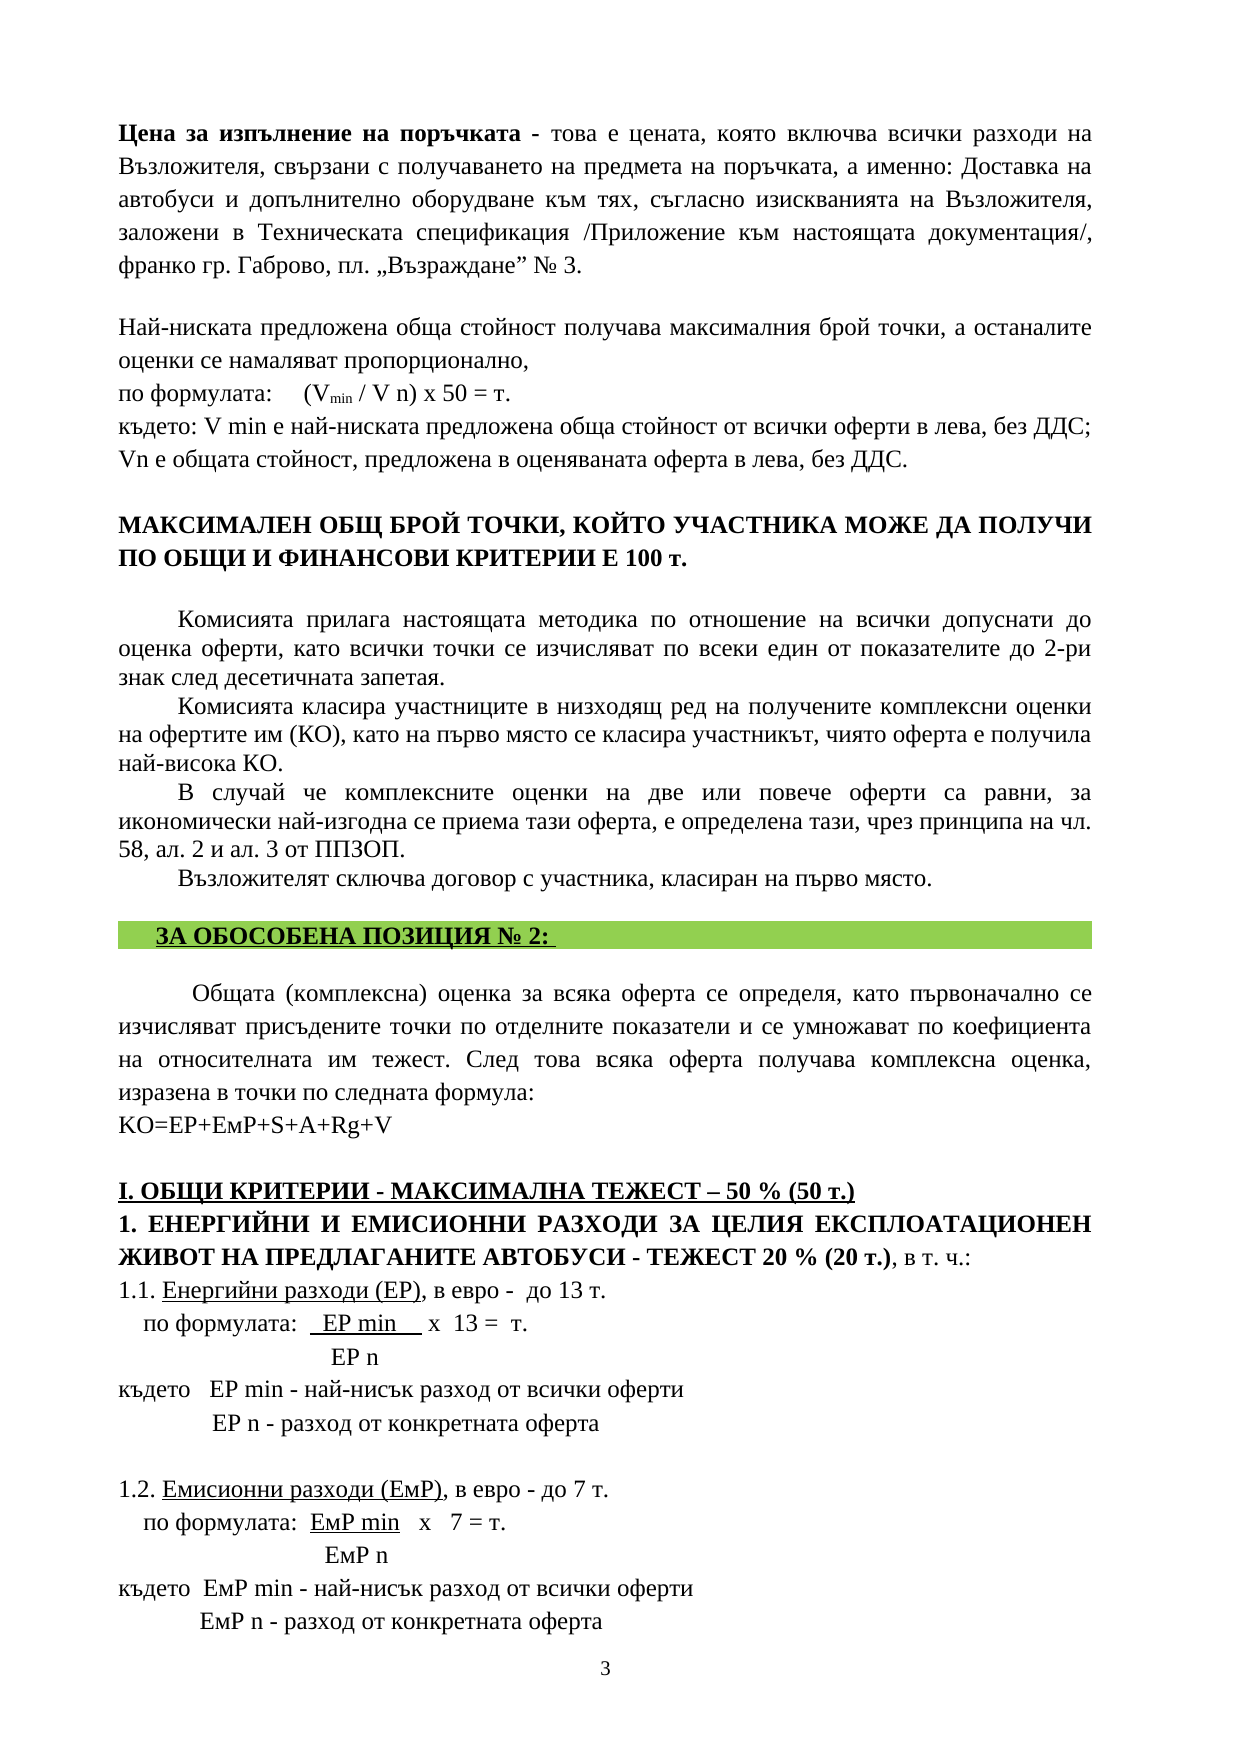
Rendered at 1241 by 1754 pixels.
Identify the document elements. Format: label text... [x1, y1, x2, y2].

text 1. ЕНЕРГИЙНИ И ЕМИСИОННИ РАЗХОДИ ЗА ЦЕЛИЯ ЕКСПЛОАТАЦИОНЕН ЖИВОТ НА ПРЕДЛАГАНИТЕ АВТОБУСИ - ТЕЖЕСТ 20 % (20 т.), в т. ч.: [118, 1209, 1093, 1271]
text Vn е общата стойност, предложена в оценяваната оферта в лева, без ДДС. [118, 444, 1093, 472]
text където: V min е най-ниската предложена обща стойност от всички оферти в лева, без ДДС; [118, 411, 1093, 439]
text ЗА ОБОСОБЕНА ПОЗИЦИЯ № 2: [118, 921, 1092, 949]
text Общата (комплексна) оценка за всяка оферта се определя, като първоначално се изчисляват присъдените точки по отделните показатели и се умножават по коефициента на относителната им тежест. След това всяка оферта получава комплексна оценка, изразена в точки по следната формула: [118, 978, 1093, 1106]
text МАКСИМАЛЕН ОБЩ БРОЙ ТОЧКИ, КОЙТО УЧАСТНИКА МОЖЕ ДА ПОЛУЧИ ПО ОБЩИ И ФИНАНСОВИ КРИТЕРИИ Е 100 т. [118, 510, 1093, 572]
text където ЕР min - най-нисък разход от всички оферти [118, 1374, 1093, 1403]
text ЕмР n [118, 1540, 1093, 1568]
text Най-ниската предложена обща стойност получава максималния брой точки, а останалите оценки се намаляват пропорционално, [118, 312, 1093, 373]
text В случай че комплексните оценки на две или повече оферти са равни, за икономически най-изгодна се приема тази оферта, е определена тази, чрез принципа на чл. 58, ал. 2 и ал. 3 от ППЗОП. [118, 777, 1092, 863]
text по формулата: (Vmin / V n) х 50 = т. [118, 378, 1093, 406]
text по формулата: ЕР min x 13 = т. [118, 1308, 1093, 1337]
text Комисията класира участниците в низходящ ред на получените комплексни оценки на офертите им (КО), като на първо място се класира участникът, чиято оферта е получила най-висока КО. [118, 691, 1092, 777]
text ЕР n [118, 1342, 1093, 1370]
text ЕР n - разход от конкретната оферта [118, 1408, 1093, 1436]
text KO=EP+EмP+S+A+Rg+V [118, 1110, 1093, 1139]
text по формулата: ЕмР min х 7 = т. [118, 1507, 1093, 1535]
text I. ОБЩИ КРИТЕРИИ - МАКСИМАЛНА ТЕЖЕСТ – 50 % (50 т.) [118, 1176, 1093, 1205]
text ЕмР n - разход от конкретната оферта [118, 1606, 1093, 1634]
text където ЕмР min - най-нисък разход от всички оферти [118, 1573, 1093, 1601]
text 1.2. Емисионни разходи (ЕмР), в евро - до 7 т. [118, 1474, 1093, 1502]
text 1.1. Енергийни разходи (ЕР), в евро - до 13 т. [118, 1276, 1093, 1304]
text Комисията прилага настоящата методика по отношение на всички допуснати до оценка оферти, като всички точки се изчисляват по всеки един от показателите до 2-ри знак след десетичната запетая. [118, 604, 1092, 691]
text Възложителят сключва договор с участника, класиран на първо място. [118, 863, 1092, 892]
text Цена за изпълнение на поръчката - това е цената, която включва всички разходи на Възложителя, свързани с получаването на предмета на поръчката, а именно: Доставка на автобуси и допълнително оборудване към тях, съгласно изискванията на Възложителя, заложени в Техническата спецификация /Приложение към настоящата документация/, франко гр. Габрово, пл. „Възраждане” № 3. [118, 118, 1093, 279]
